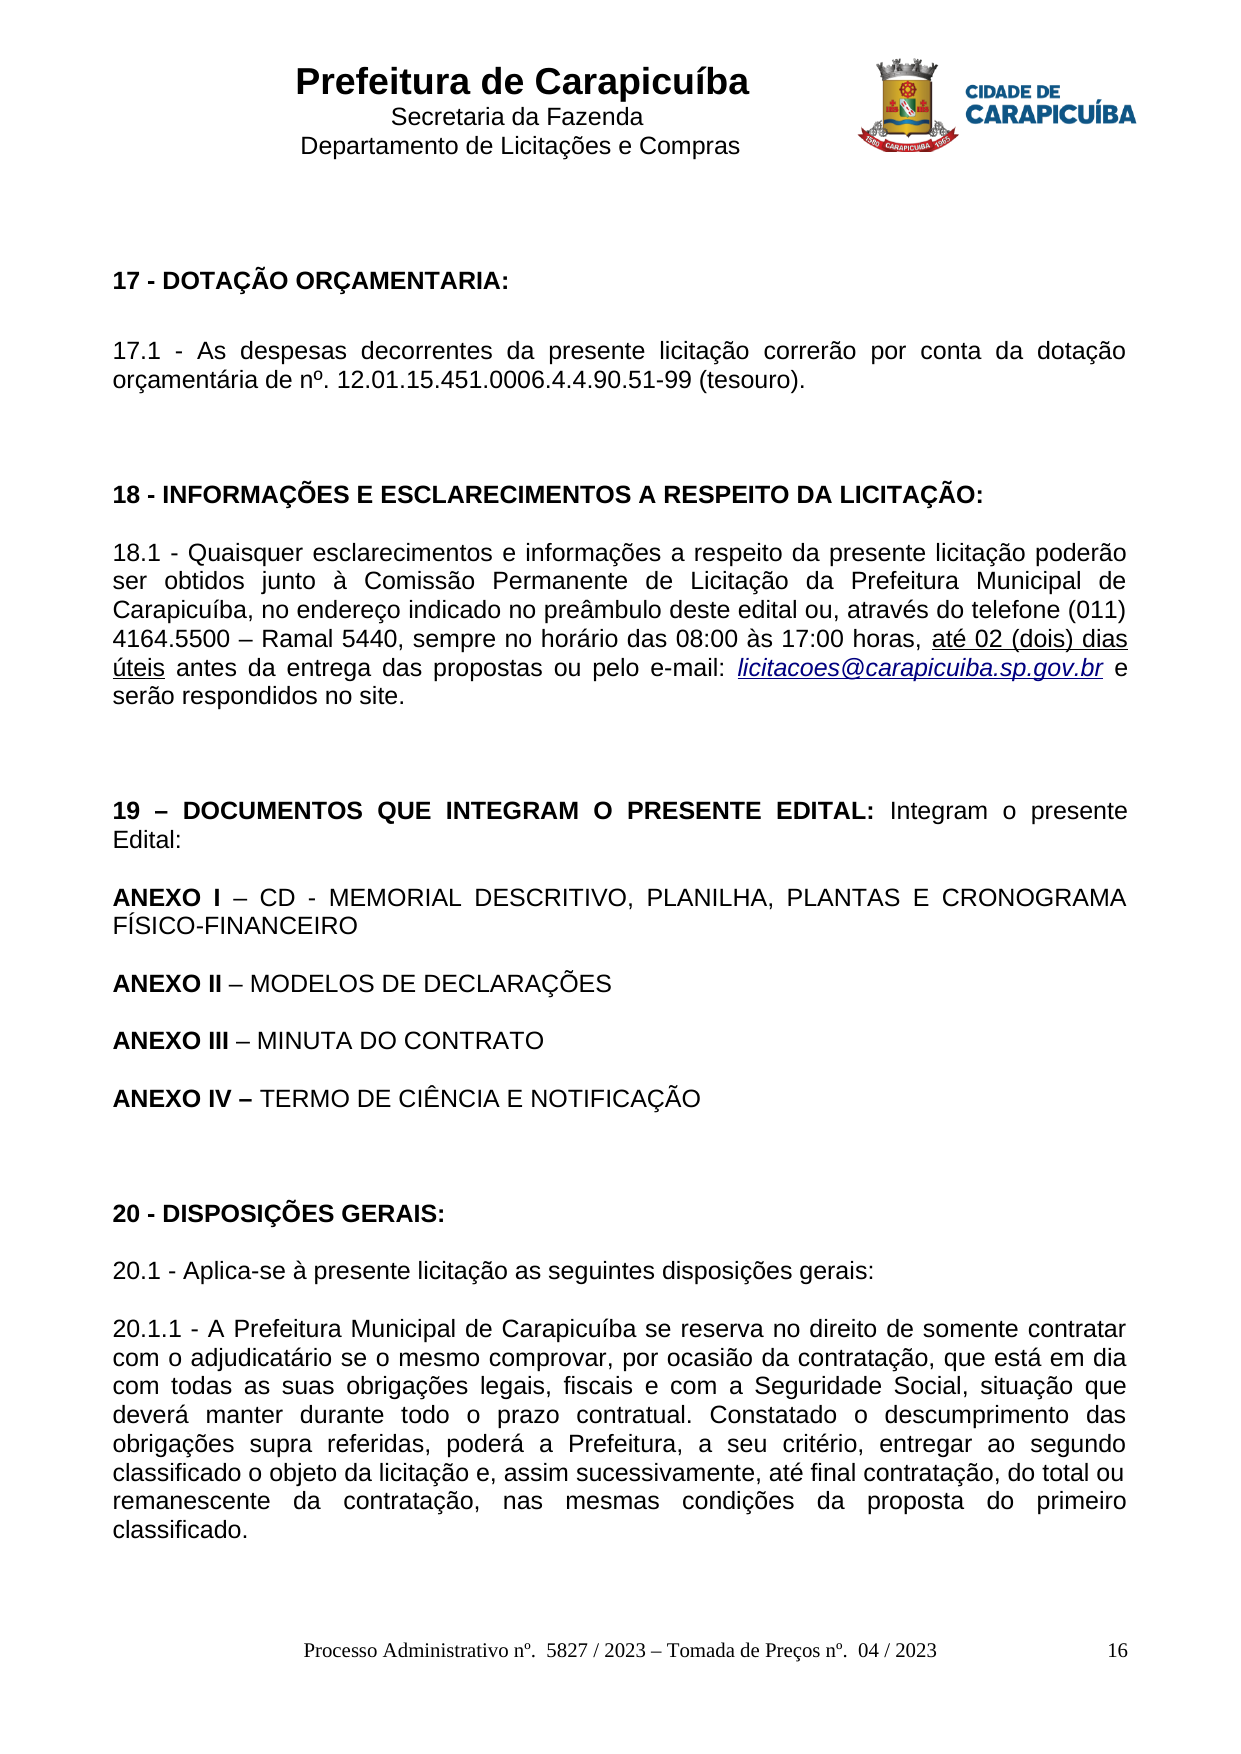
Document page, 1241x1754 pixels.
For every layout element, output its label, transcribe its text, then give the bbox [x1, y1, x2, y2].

text 20.1 - Aplica-se à presente licitação as seguintes disposições gerais: [112, 1256, 1128, 1285]
text ANEXO IV – TERMO DE CIÊNCIA E NOTIFICAÇÃO [112, 1084, 1128, 1112]
text 17.1 - As despesas decorrentes da presente licitação correrão por conta da dotação orçamentária de nº. 12.01.15.451.0006.4.4.90.51-99 (tesouro). [112, 336, 1128, 394]
text 20.1.1 - A Prefeitura Municipal de Carapicuíba se reserva no direito de somente contratar com o adjudicatário se o mesmo comprovar, por ocasião da contratação, que está em dia com todas as suas obrigações legais, fiscais e com a Seguridade Social, situação que deverá manter durante todo o prazo contratual. Constatado o descumprimento das obrigações supra referidas, poderá a Prefeitura, a seu critério, entregar ao segundo classificado o objeto da licitação e, assim sucessivamente, até final contratação, do total ou [112, 1314, 1128, 1486]
text ANEXO I – CD - MEMORIAL DESCRITIVO, PLANILHA, PLANTAS E CRONOGRAMA FÍSICO-FINANCEIRO [112, 882, 1128, 940]
text 20 - DISPOSIÇÕES GERAIS: [112, 1199, 1128, 1227]
text 18.1 - Quaisquer esclarecimentos e informações a respeito da presente licitação poderão ser obtidos junto à Comissão Permanente de Licitação da Prefeitura Municipal de Carapicuíba, no endereço indicado no preâmbulo deste edital ou, através do telefone (011) 4164.5500 – Ramal 5440, sempre no horário das 08:00 às 17:00 horas, até 02 (dois) dias úteis antes da entrega das propostas ou pelo e-mail: licitacoes@carapicuiba.sp.gov.br e serão respondidos no site. [112, 537, 1128, 710]
text ANEXO III – MINUTA DO CONTRATO [112, 1026, 1128, 1055]
text 19 – DOCUMENTOS QUE INTEGRAM O PRESENTE EDITAL: Integram o presente Edital: [112, 796, 1128, 854]
text ANEXO II – MODELOS DE DECLARAÇÕES [112, 969, 1128, 997]
text remanescente da contratação, nas mesmas condições da proposta do primeiro classificado. [112, 1486, 1128, 1544]
picture [857, 57, 1139, 152]
text 18 - INFORMAÇÕES E ESCLARECIMENTOS A RESPEITO DA LICITAÇÃO: [112, 480, 1128, 509]
text 17 - DOTAÇÃO ORÇAMENTARIA: [112, 266, 1128, 295]
